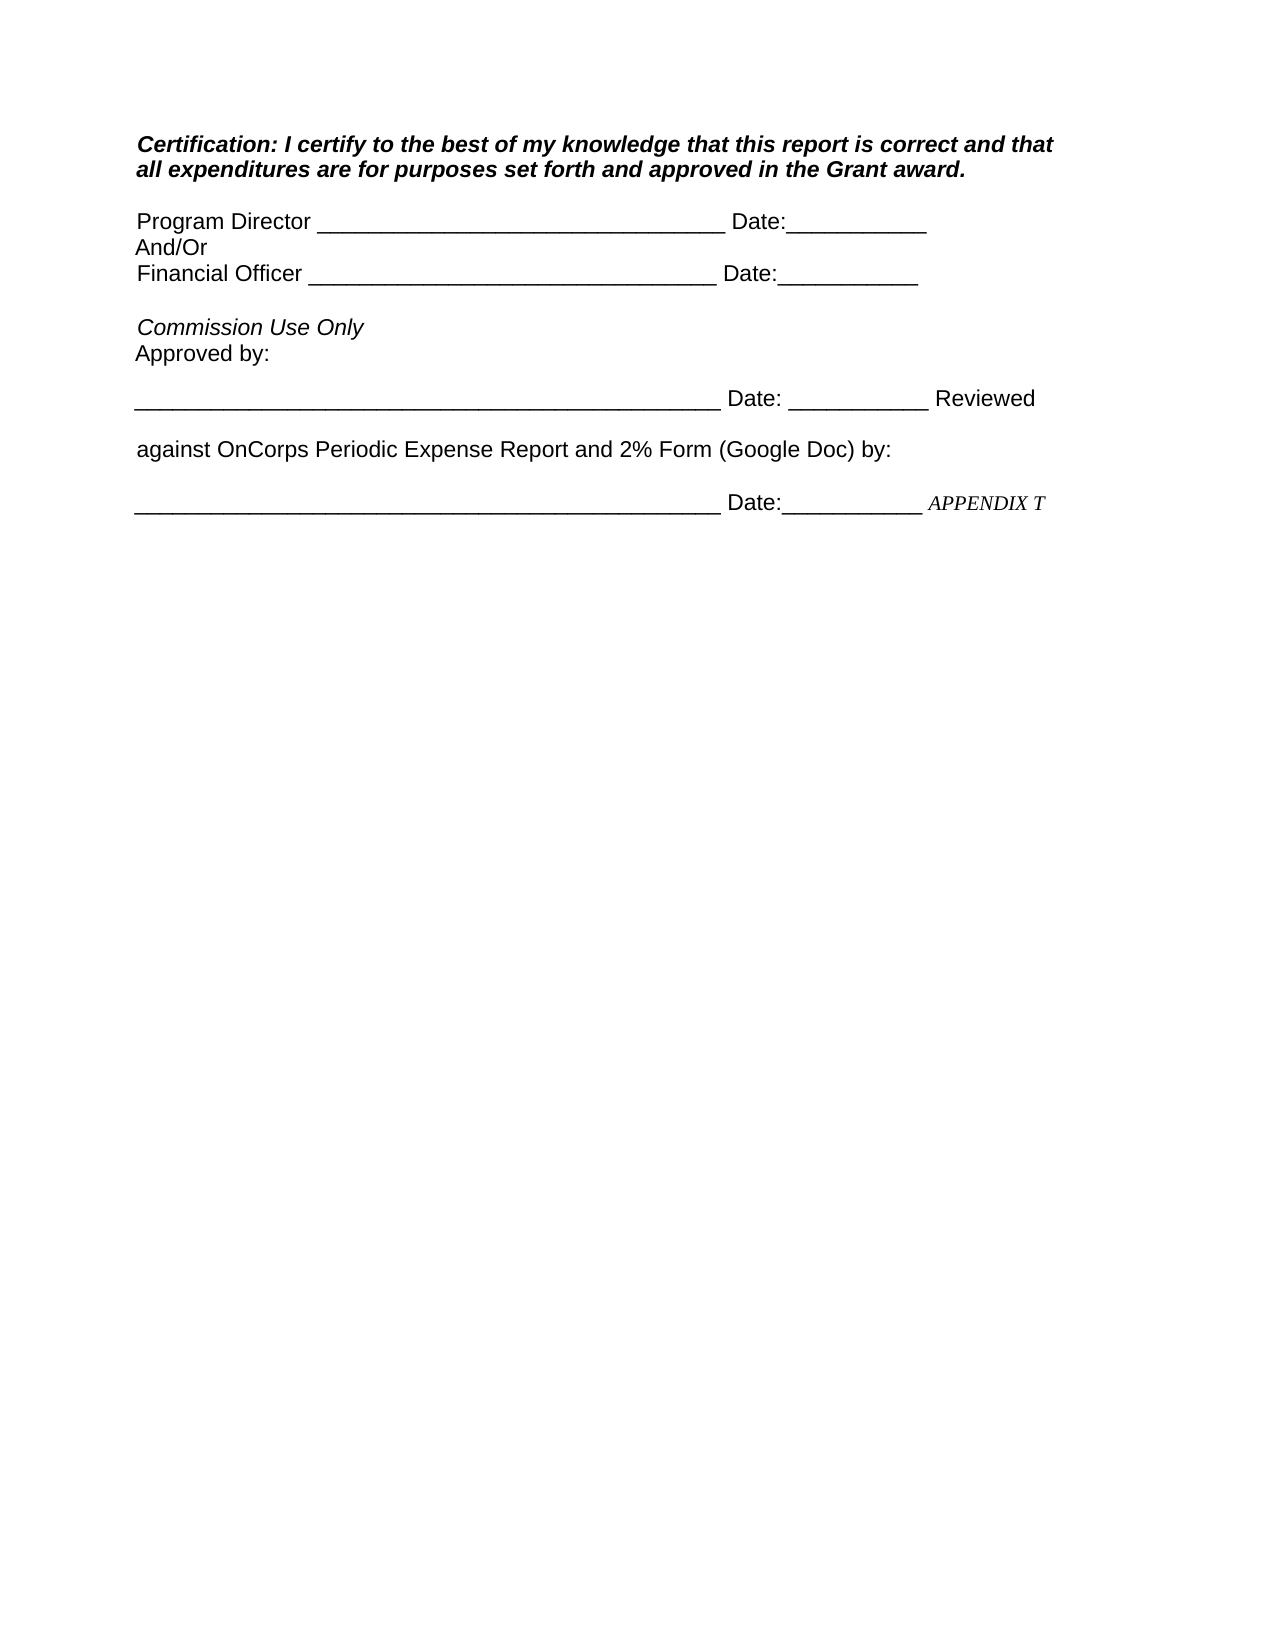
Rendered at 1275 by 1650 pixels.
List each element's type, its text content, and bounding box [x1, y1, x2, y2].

text Financial Officer ________________________________ Date:___________ [137, 260, 1236, 286]
text Program Director ________________________________ Date:___________ And/Or [135, 210, 950, 260]
text ______________________________________________ Date: ___________ Reviewed against OnCorps Periodic Expense Report and 2% Form (Google Doc) by: [134, 385, 1099, 462]
text ______________________________________________ Date:___________ APPENDIX T [134, 490, 1142, 515]
text Commission Use Only [137, 314, 1236, 340]
text Approved by: [135, 340, 1236, 367]
text Certification: I certify to the best of my knowledge that this report is correct and that all expenditures are for purposes set forth and approved in the Grant award. [136, 133, 1085, 182]
